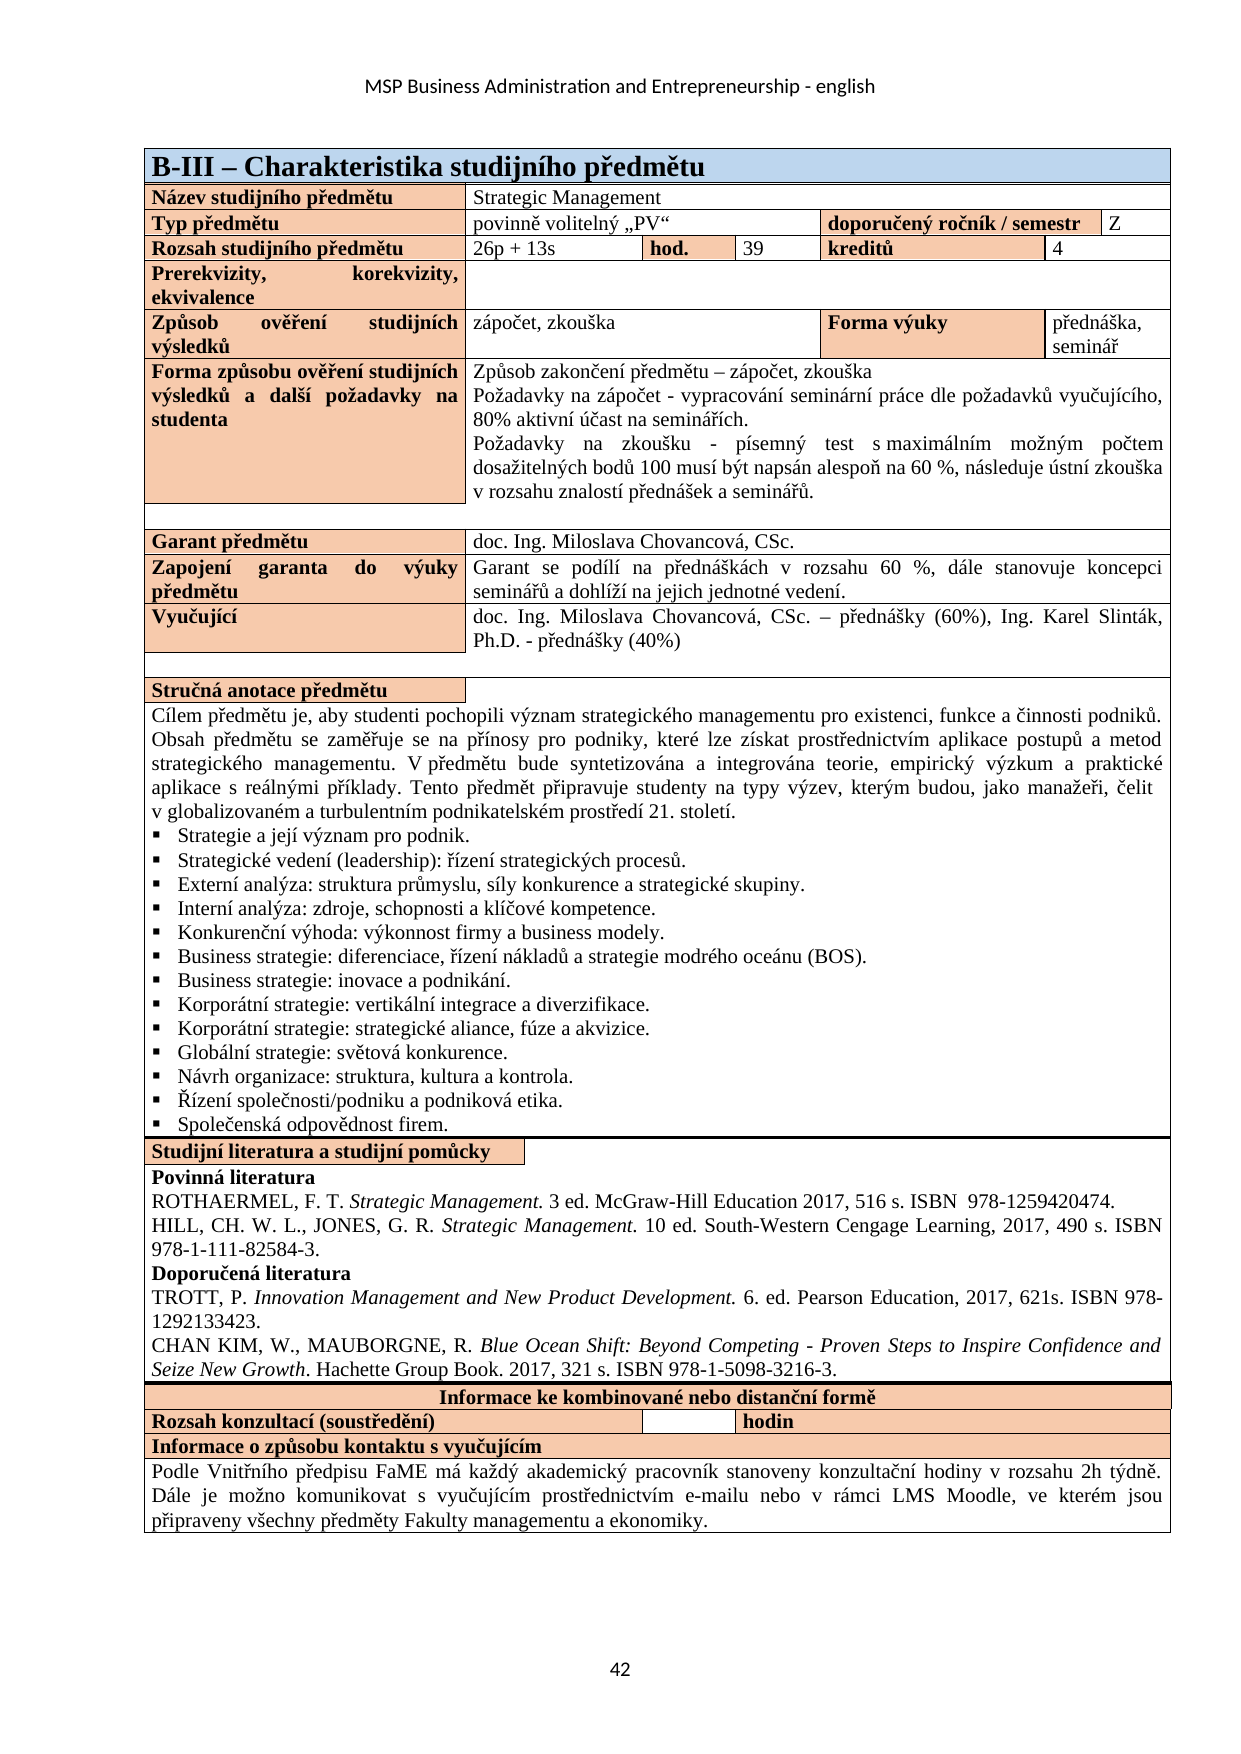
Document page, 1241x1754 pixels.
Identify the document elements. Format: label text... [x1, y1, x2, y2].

table_cell 4 [1046, 236, 1170, 259]
table_cell Studijní literatura a studijní pomůcky [145, 1139, 524, 1164]
table_cell 39 [736, 236, 820, 259]
table_cell Forma výuky [821, 310, 1044, 358]
table_cell doc. Ing. Miloslava Chovancová, CSc. – přednášky (60%), Ing. Karel Slinták, Ph.D. - přednášky (40%) [466, 604, 1170, 652]
table_cell doporučený ročník / semestr [821, 210, 1101, 234]
table_cell Rozsah studijního předmětu [145, 236, 465, 259]
table_cell Forma způsobu ověření studijních výsledků a další požadavky na studenta [145, 359, 465, 503]
table_cell Strategic Management [466, 185, 1170, 209]
table_cell [145, 503, 1170, 528]
table_cell Stručná anotace předmětu [145, 678, 465, 702]
table_cell Povinná literatura ROTHAERMEL, F. T. Strategic Management. 3 ed. McGraw-Hill Education 2017, 516 s. ISBN 978-1259420474. HILL, CH. W. L., JONES, G. R. Strategic Management. 10 ed. South-Western Cengage Learning, 2017, 490 s. ISBN 978-1-111-82584-3. Doporučená literatura TROTT, P. Innovation Management and New Product Development. 6. ed. Pearson Education, 2017, 621s. ISBN 978-1292133423. CHAN KIM, W., MAUBORGNE, R. Blue Ocean Shift: Beyond Competing - Proven Steps to Inspire Confidence and Seize New Growth. Hachette Group Book. 2017, 321 s. ISBN 978-1-5098-3216-3. [145, 1164, 1170, 1381]
table_cell Typ předmětu [145, 210, 465, 234]
table_cell Způsob ověření studijních výsledků [145, 310, 465, 358]
table_cell Informace ke kombinované nebo distanční formě [145, 1385, 1171, 1409]
table_cell Informace o způsobu kontaktu s vyučujícím [145, 1434, 1170, 1458]
table_cell Garant se podílí na přednáškách v rozsahu 60 %, dále stanovuje koncepci seminářů a dohlíží na jejich jednotné vedení. [466, 555, 1170, 603]
table_cell Podle Vnitřního předpisu FaME má každý akademický pracovník stanoveny konzultační hodiny v rozsahu 2h týdně. Dále je možno komunikovat s vyučujícím prostřednictvím e-mailu nebo v rámci LMS Moodle, ve kterém jsou připraveny všechny předměty Fakulty managementu a ekonomiky. [145, 1459, 1170, 1532]
table_cell zápočet, zkouška [466, 310, 820, 358]
table_cell Způsob zakončení předmětu – zápočet, zkouška Požadavky na zápočet - vypracování seminární práce dle požadavků vyučujícího, 80% aktivní účast na seminářích. Požadavky na zkoušku - písemný test s maximálním možným počtem dosažitelných bodů 100 musí být napsán alespoň na 60 %, následuje ústní zkouška v rozsahu znalostí přednášek a seminářů. [466, 359, 1170, 503]
table_cell Garant předmětu [145, 530, 465, 553]
table_cell hodin [736, 1410, 1170, 1433]
table_cell [466, 678, 1170, 702]
table_cell [643, 1410, 735, 1433]
table_cell Cílem předmětu je, aby studenti pochopili význam strategického managementu pro existenci, funkce a činnosti podniků. Obsah předmětu se zaměřuje se na přínosy pro podniky, které lze získat prostřednictvím aplikace postupů a metod strategického managementu. V předmětu bude syntetizována a integrována teorie, empirický výzkum a praktické aplikace s reálnými příklady. Tento předmět připravuje studenty na typy výzev, kterým budou, jako manažeři, čelit v globalizovaném a turbulentním podnikatelském prostředí 21. století. Strategie a její význam pro podnik. Strategické vedení (leadership): řízení strategických procesů. Externí analýza: struktura průmyslu, síly konkurence a strategické skupiny. Interní analýza: zdroje, schopnosti a klíčové kompetence. Konkurenční výhoda: výkonnost firmy a business modely. Business strategie: diferenciace, řízení nákladů a strategie modrého oceánu (BOS). Business strategie: inovace a podnikání. Korporátní strategie: vertikální integrace a diverzifikace. Korporátní strategie: strategické aliance, fúze a akvizice. Globální strategie: světová konkurence. Návrh organizace: struktura, kultura a kontrola. Řízení společnosti/podniku a podniková etika. Společenská odpovědnost firem. [145, 702, 1170, 1136]
table_cell [525, 1139, 1170, 1164]
table_cell kreditů [821, 236, 1044, 259]
table_cell Rozsah konzultací (soustředění) [145, 1410, 642, 1433]
table_cell [466, 261, 1170, 309]
table_cell Prerekvizity, korekvizity, ekvivalence [145, 261, 465, 309]
table_cell 26p + 13s [466, 236, 642, 259]
table_cell [145, 652, 1170, 677]
table_cell doc. Ing. Miloslava Chovancová, CSc. [466, 530, 1170, 553]
table_cell hod. [643, 236, 735, 259]
table_cell Vyučující [145, 604, 465, 652]
table_cell Z [1102, 210, 1170, 234]
table_header B-III – Charakteristika studijního předmětu [145, 149, 1170, 182]
table_cell Zapojení garanta do výuky předmětu [145, 555, 465, 603]
table_cell Název studijního předmětu [145, 185, 465, 209]
table_cell přednáška, seminář [1046, 310, 1170, 358]
table_cell povinně volitelný „PV“ [466, 210, 820, 234]
